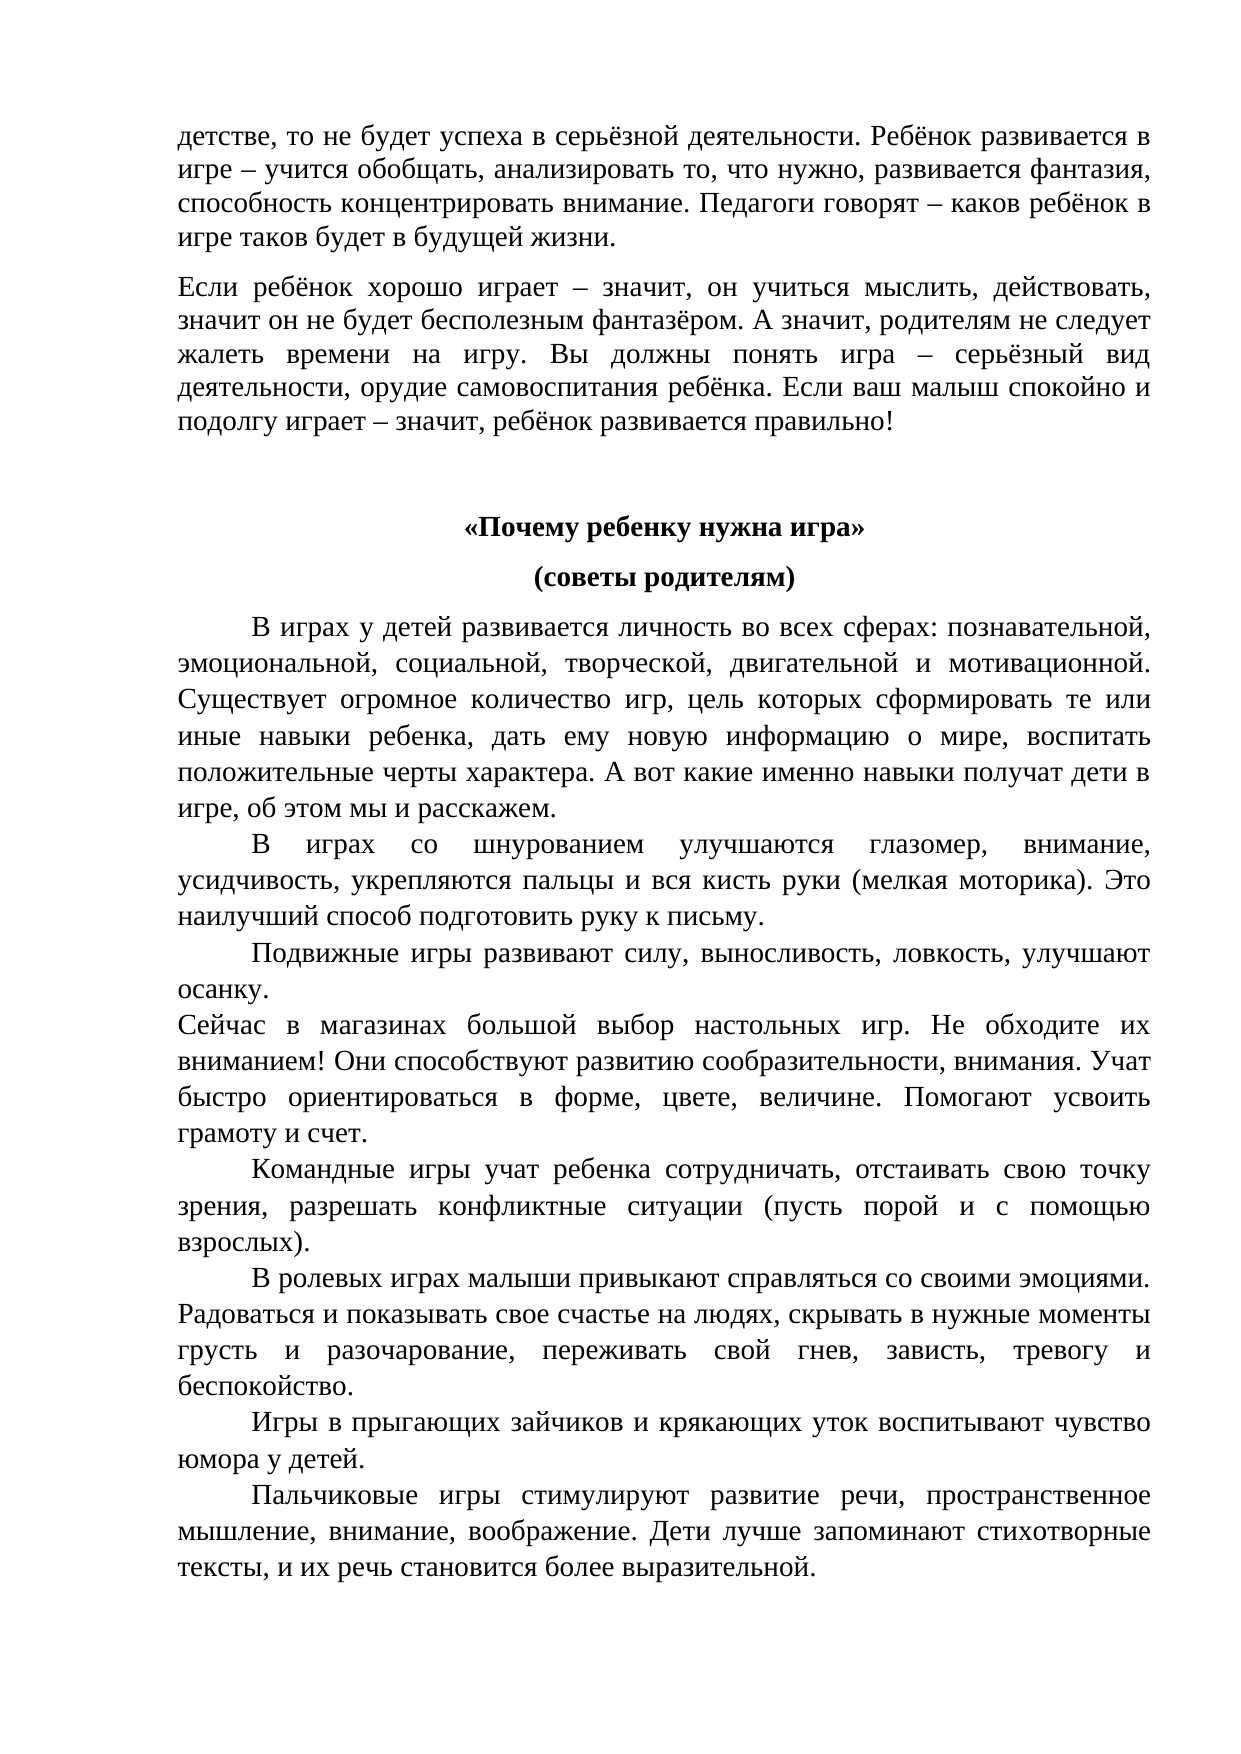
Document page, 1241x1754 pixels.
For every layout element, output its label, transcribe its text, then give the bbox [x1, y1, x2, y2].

text «Почему ребенку нужна игра» [177, 509, 1152, 542]
text Если ребёнок хорошо играет – значит, он учиться мыслить, действовать, значит он не будет бесполезным фантазёром. А значит, родителям не следует жалеть времени на игру. Вы должны понять игра – серьёзный вид деятельности, орудие самовоспитания ребёнка. Если ваш малыш спокойно и подолгу играет – значит, ребёнок развивается правильно! [177, 269, 1152, 437]
text В ролевых играх малыши привыкают справляться со своими эмоциями. Радоваться и показывать свое счастье на людях, скрывать в нужные моменты грусть и разочарование, переживать свой гнев, зависть, тревогу и беспокойство. [177, 1260, 1152, 1402]
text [177, 118, 1152, 252]
text В играх у детей развивается личность во всех сферах: познавательной, эмоциональной, социальной, творческой, двигательной и мотивационной. Существует огромное количество игр, цель которых сформировать те или иные навыки ребенка, дать ему новую информацию о мире, воспитать положительные черты характера. А вот какие именно навыки получат дети в игре, об этом мы и расскажем. [177, 609, 1152, 824]
text Пальчиковые игры стимулируют развитие речи, пространственное мышление, внимание, воображение. Дети лучше запоминают стихотворные тексты, и их речь становится более выразительной. [177, 1477, 1152, 1583]
text В играх со шнурованием улучшаются глазомер, внимание, усидчивость, укрепляются пальцы и вся кисть руки (мелкая моторика). Это наилучший способ подготовить руку к письму. [177, 826, 1152, 932]
text Подвижные игры развивают силу, выносливость, ловкость, улучшают осанку. [177, 935, 1152, 1004]
text Командные игры учат ребенка сотрудничать, отстаивать свою точку зрения, разрешать конфликтные ситуации (пусть порой и с помощью взрослых). [177, 1152, 1152, 1257]
text Игры в прыгающих зайчиков и крякающих уток воспитывают чувство юмора у детей. [177, 1404, 1152, 1474]
text (советы родителям) [177, 559, 1152, 593]
text Сейчас в магазинах большой выбор настольных игр. Не обходите их вниманием! Они способствуют развитию сообразительности, внимания. Учат быстро ориентироваться в форме, цвете, величине. Помогают усвоить грамоту и счет. [177, 1007, 1152, 1149]
